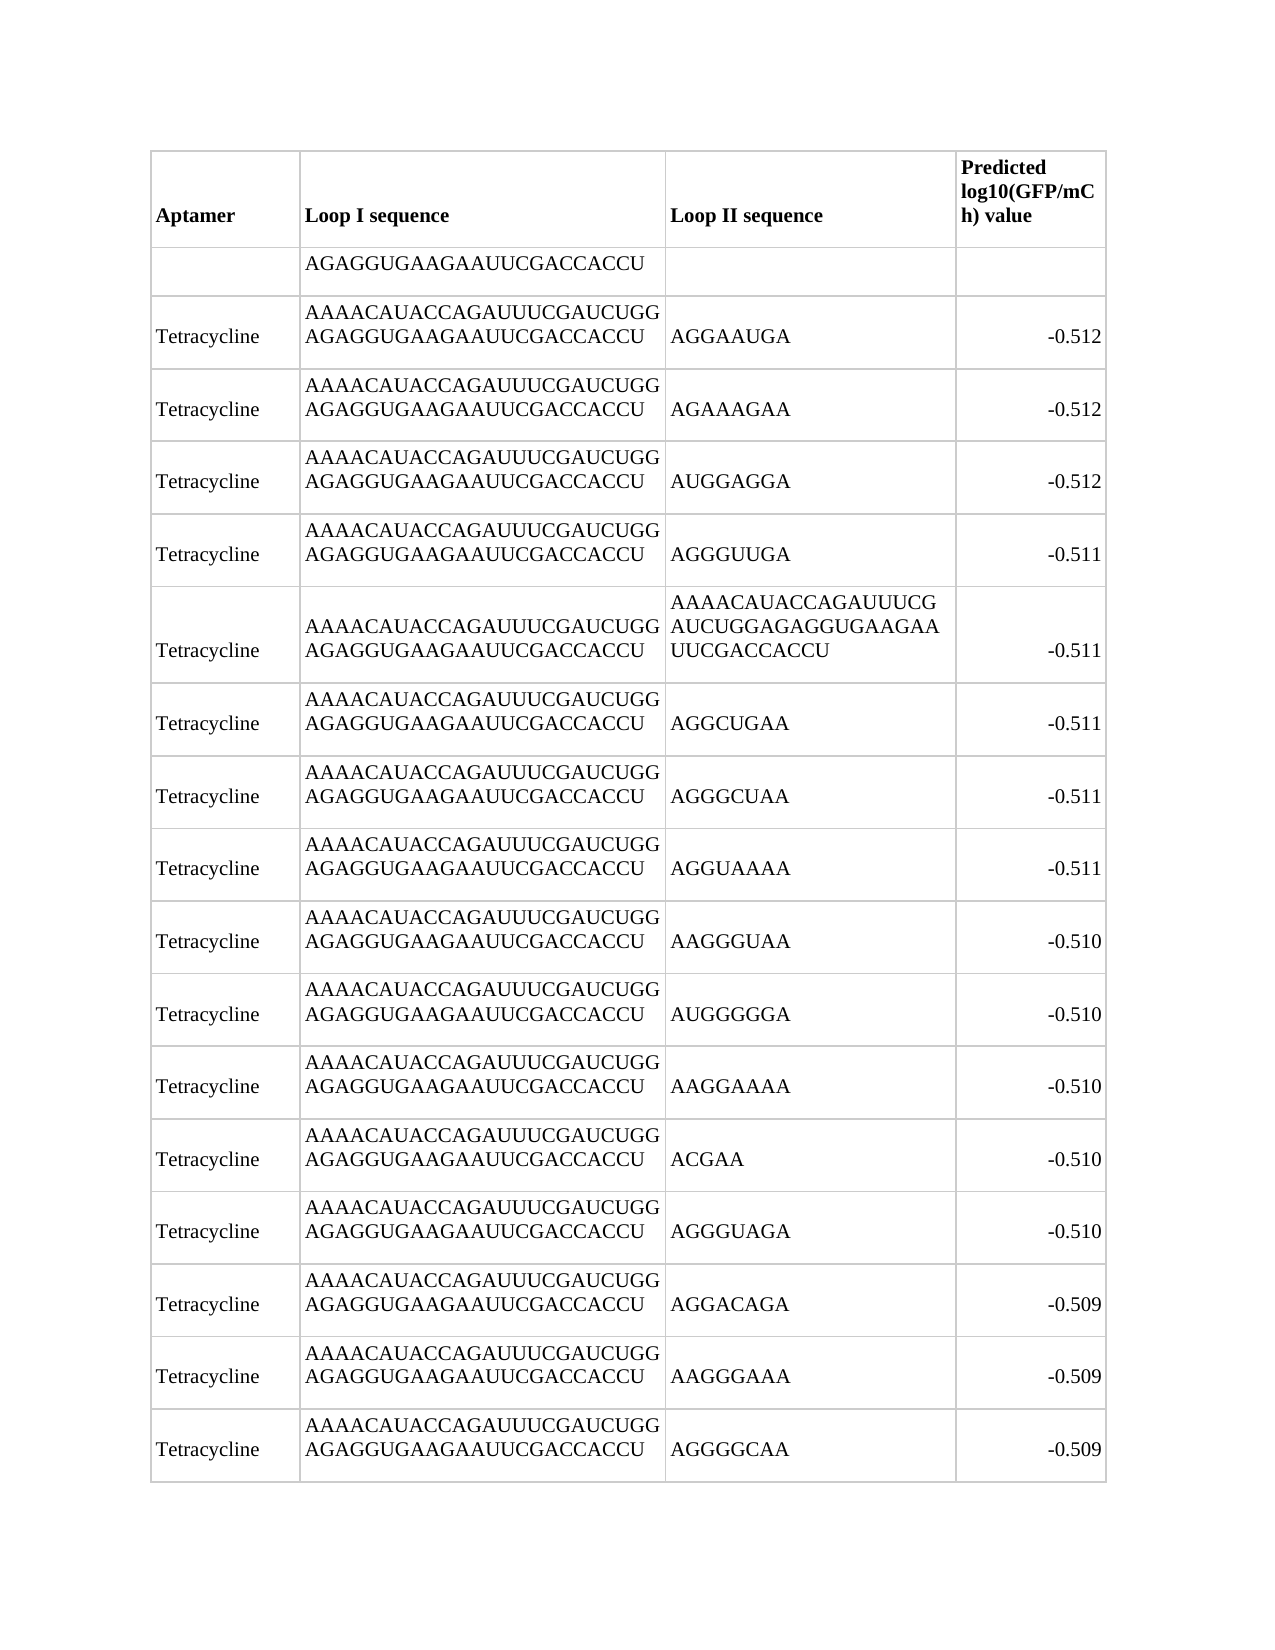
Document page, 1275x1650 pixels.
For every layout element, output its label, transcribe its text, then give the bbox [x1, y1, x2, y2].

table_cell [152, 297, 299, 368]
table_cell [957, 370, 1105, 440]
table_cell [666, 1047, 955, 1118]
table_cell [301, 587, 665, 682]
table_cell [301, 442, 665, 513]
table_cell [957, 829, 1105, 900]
table_header Loop II sequence [666, 152, 955, 247]
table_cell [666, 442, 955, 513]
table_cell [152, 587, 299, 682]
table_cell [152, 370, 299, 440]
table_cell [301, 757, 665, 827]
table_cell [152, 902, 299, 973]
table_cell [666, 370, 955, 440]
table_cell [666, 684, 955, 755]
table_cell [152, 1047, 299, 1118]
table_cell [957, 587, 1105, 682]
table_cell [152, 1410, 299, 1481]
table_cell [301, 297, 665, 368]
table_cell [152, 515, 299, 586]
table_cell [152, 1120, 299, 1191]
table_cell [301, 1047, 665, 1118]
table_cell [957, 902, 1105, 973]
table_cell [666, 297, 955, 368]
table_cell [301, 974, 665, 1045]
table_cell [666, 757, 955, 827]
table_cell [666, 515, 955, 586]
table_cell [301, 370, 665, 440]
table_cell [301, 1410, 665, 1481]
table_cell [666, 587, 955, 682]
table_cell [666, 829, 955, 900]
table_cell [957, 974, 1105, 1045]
table_header Aptamer [152, 152, 299, 247]
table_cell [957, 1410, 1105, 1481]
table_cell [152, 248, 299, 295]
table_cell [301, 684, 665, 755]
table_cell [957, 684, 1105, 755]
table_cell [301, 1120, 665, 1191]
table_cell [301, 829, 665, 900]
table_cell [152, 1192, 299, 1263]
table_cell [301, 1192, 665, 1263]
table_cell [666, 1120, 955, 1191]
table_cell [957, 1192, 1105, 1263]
table_header Loop I sequence [301, 152, 665, 247]
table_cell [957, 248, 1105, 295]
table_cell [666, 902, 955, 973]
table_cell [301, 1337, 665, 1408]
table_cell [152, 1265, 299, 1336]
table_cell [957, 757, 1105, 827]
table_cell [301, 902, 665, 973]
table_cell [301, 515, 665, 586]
table_header Predicted log10(GFP/mCh) value [957, 152, 1105, 247]
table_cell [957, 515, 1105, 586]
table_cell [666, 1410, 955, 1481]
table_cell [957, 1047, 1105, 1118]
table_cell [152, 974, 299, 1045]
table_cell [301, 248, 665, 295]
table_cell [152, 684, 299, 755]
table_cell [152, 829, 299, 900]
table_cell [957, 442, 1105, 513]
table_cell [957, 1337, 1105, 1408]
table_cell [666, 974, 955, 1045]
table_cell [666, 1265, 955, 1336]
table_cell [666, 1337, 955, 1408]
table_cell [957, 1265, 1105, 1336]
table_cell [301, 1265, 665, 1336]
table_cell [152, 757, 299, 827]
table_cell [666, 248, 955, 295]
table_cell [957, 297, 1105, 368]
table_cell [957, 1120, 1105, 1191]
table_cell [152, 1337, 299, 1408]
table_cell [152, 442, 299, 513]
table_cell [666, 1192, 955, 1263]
